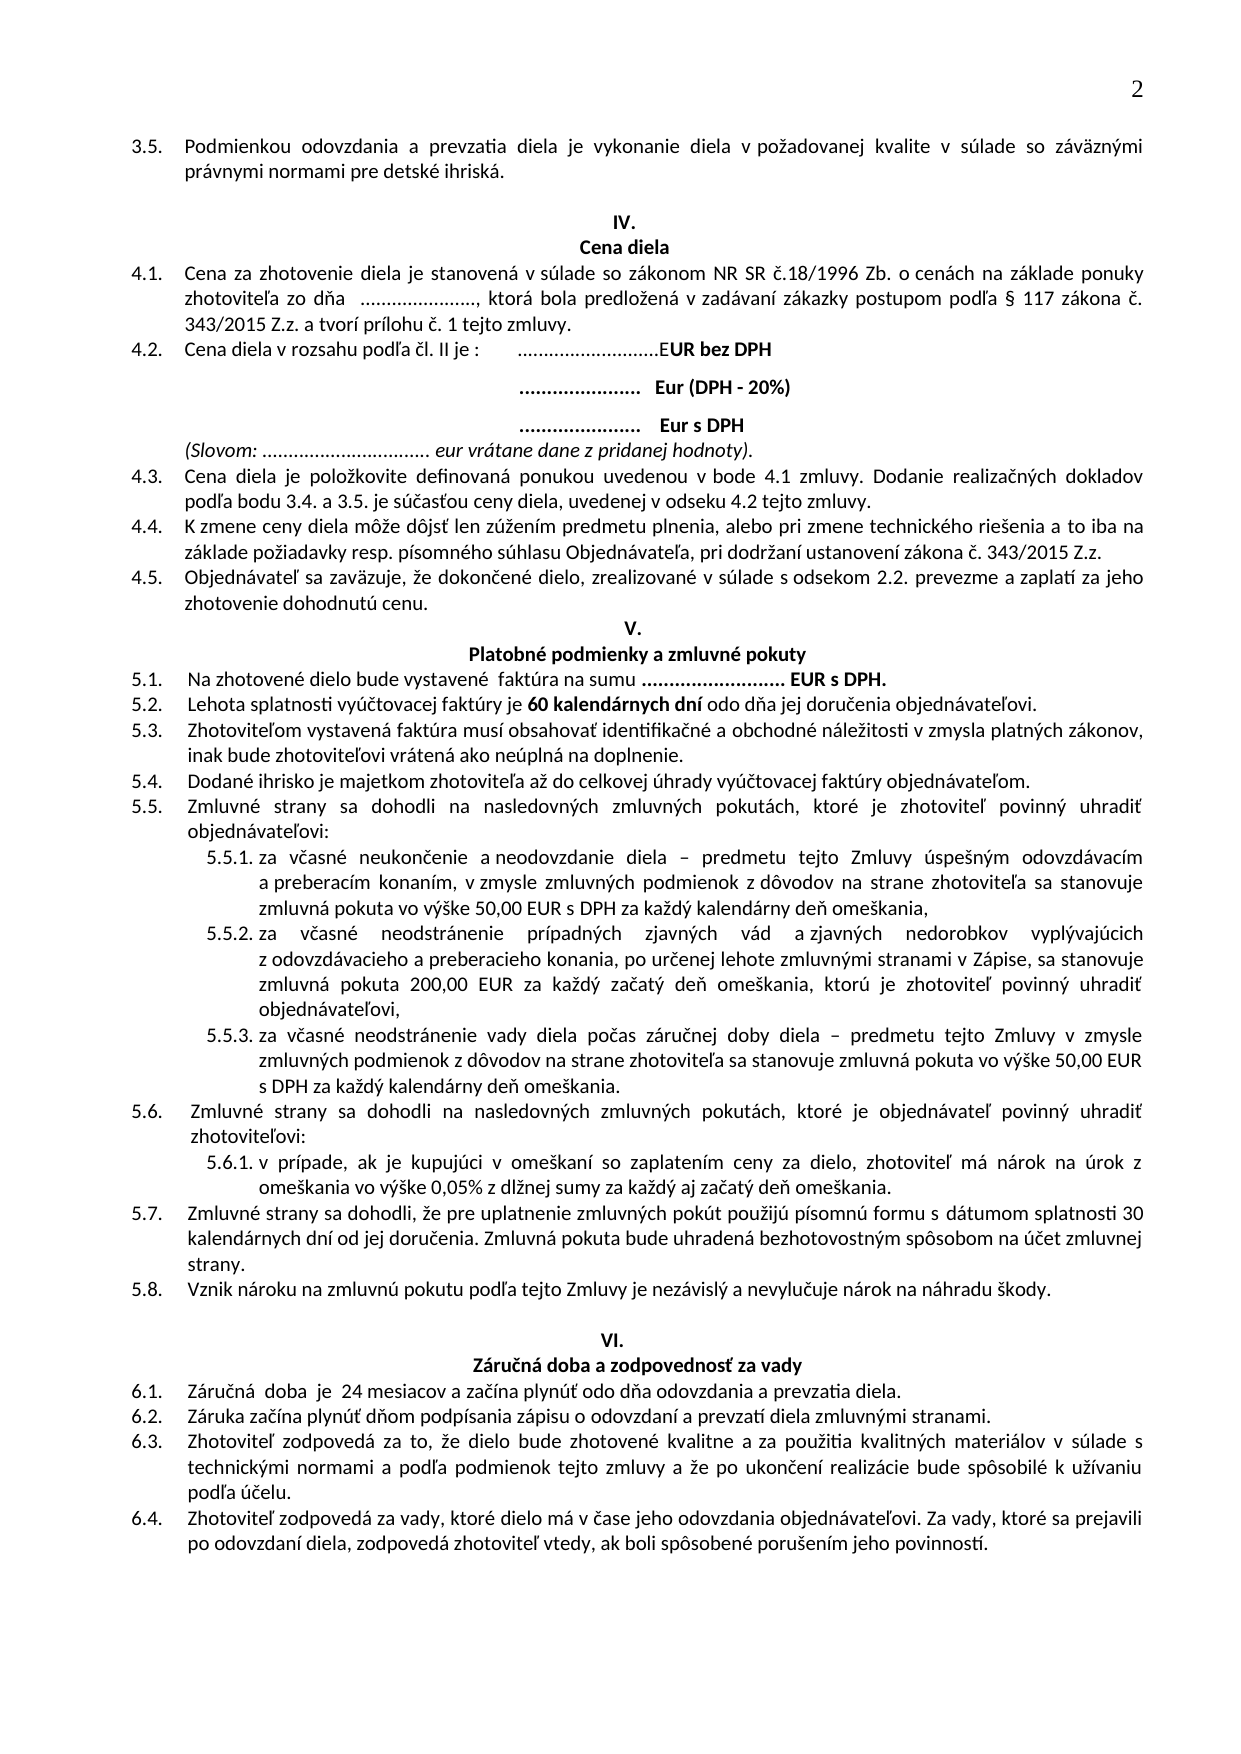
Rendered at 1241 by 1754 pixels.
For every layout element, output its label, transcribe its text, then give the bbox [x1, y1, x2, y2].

list v prípade, ak je kupujúci v omeškaní so zaplatením ceny za dielo, zhotoviteľ má nárok na úrok z omeškania vo výške 0,05% z dlžnej sumy za každý aj začatý deň omeškania. [206, 1149, 1144, 1200]
list Vznik nároku na zmluvnú pokutu podľa tejto Zmluvy je nezávislý a nevylučuje nárok na náhradu škody. [131, 1276, 1144, 1302]
list Záručná doba je 24 mesiacov a začína plynúť odo dňa odovzdania a prevzatia diela. [131, 1378, 1144, 1403]
list Zmluvné strany sa dohodli, že pre uplatnenie zmluvných pokút použijú písomnú formu s dátumom splatnosti 30 kalendárnych dní od jej doručenia. Zmluvná pokuta bude uhradená bezhotovostným spôsobom na účet zmluvnej strany. [131, 1200, 1144, 1276]
text ...................... Eur s DPH [500, 412, 1144, 437]
text IV. [426, 209, 1144, 234]
list Objednávateľ sa zaväzuje, že dokončené dielo, zrealizované v súlade s odsekom 2.2. prevezme a zaplatí za jeho zhotovenie dohodnutú cenu. [131, 564, 1144, 615]
list za včasné neukončenie a neodovzdanie diela – predmetu tejto Zmluvy úspešným odovzdávacím a preberacím konaním, v zmysle zmluvných podmienok z dôvodov na strane zhotoviteľa sa stanovuje zmluvná pokuta vo výške 50,00 EUR s DPH za každý kalendárny deň omeškania, [206, 844, 1144, 920]
list za včasné neodstránenie vady diela počas záručnej doby diela – predmetu tejto Zmluvy v zmysle zmluvných podmienok z dôvodov na strane zhotoviteľa sa stanovuje zmluvná pokuta vo výške 50,00 EUR s DPH za každý kalendárny deň omeškania. [206, 1022, 1144, 1098]
text Cena diela [426, 234, 1144, 260]
list Cena za zhotovenie diela je stanovená v súlade so zákonom NR SR č.18/1996 Zb. o cenách na základe ponuky zhotoviteľa zo dňa ......................, ktorá bola predložená v zadávaní zákazky postupom podľa § 117 zákona č. 343/2015 Z.z. a tvorí prílohu č. 1 tejto zmluvy. [131, 260, 1144, 336]
text Platobné podmienky a zmluvné pokuty [131, 641, 1144, 666]
list Lehota splatnosti vyúčtovacej faktúry je 60 kalendárnych dní odo dňa jej doručenia objednávateľovi. [131, 692, 1144, 717]
list Cena diela v rozsahu podľa čl. II je : ...........................EUR bez DPH [131, 336, 1144, 362]
list Podmienkou odovzdania a prevzatia diela je vykonanie diela v požadovanej kvalite v súlade so záväznými právnymi normami pre detské ihriská. [131, 133, 1144, 184]
list Zhotoviteľ zodpovedá za to, že dielo bude zhotovené kvalitne a za použitia kvalitných materiálov v súlade s technickými normami a podľa podmienok tejto zmluvy a že po ukončení realizácie bude spôsobilé k užívaniu podľa účelu. [131, 1429, 1144, 1505]
list Záruka začína plynúť dňom podpísania zápisu o odovzdaní a prevzatí diela zmluvnými stranami. [131, 1403, 1144, 1429]
list Zmluvné strany sa dohodli na nasledovných zmluvných pokutách, ktoré je zhotoviteľ povinný uhradiť objednávateľovi: [131, 793, 1144, 844]
list Dodané ihrisko je majetkom zhotoviteľa až do celkovej úhrady vyúčtovacej faktúry objednávateľom. [131, 768, 1144, 793]
list Zmluvné strany sa dohodli na nasledovných zmluvných pokutách, ktoré je objednávateľ povinný uhradiť zhotoviteľovi: [131, 1098, 1144, 1149]
list Zhotoviteľ zodpovedá za vady, ktoré dielo má v čase jeho odovzdania objednávateľovi. Za vady, ktoré sa prejavili po odovzdaní diela, zodpovedá zhotoviteľ vtedy, ak boli spôsobené porušením jeho povinností. [131, 1505, 1144, 1556]
list K zmene ceny diela môže dôjsť len zúžením predmetu plnenia, alebo pri zmene technického riešenia a to iba na základe požiadavky resp. písomného súhlasu Objednávateľa, pri dodržaní ustanovení zákona č. 343/2015 Z.z. [131, 514, 1144, 564]
list za včasné neodstránenie prípadných zjavných vád a zjavných nedorobkov vyplývajúcich z odovzdávacieho a preberacieho konania, po určenej lehote zmluvnými stranami v Zápise, sa stanovuje zmluvná pokuta 200,00 EUR za každý začatý deň omeškania, ktorú je zhotoviteľ povinný uhradiť objednávateľovi, [206, 920, 1144, 1022]
list Zhotoviteľom vystavená faktúra musí obsahovať identifikačné a obchodné náležitosti v zmysla platných zákonov, inak bude zhotoviteľovi vrátená ako neúplná na doplnenie. [131, 717, 1144, 768]
list Na zhotovené dielo bude vystavené faktúra na sumu .......................... EUR s DPH. [131, 666, 1144, 692]
text V. [131, 615, 1144, 641]
list Cena diela je položkovite definovaná ponukou uvedenou v bode 4.1 zmluvy. Dodanie realizačných dokladov podľa bodu 3.4. a 3.5. je súčasťou ceny diela, uvedenej v odseku 4.2 tejto zmluvy. [131, 463, 1144, 514]
text ...................... Eur (DPH - 20%) [500, 374, 1144, 399]
text VI. [131, 1327, 1144, 1352]
text (Slovom: ................................ eur vrátane dane z pridanej hodnoty). [184, 437, 1144, 463]
text Záručná doba a zodpovednosť za vady [131, 1352, 1144, 1378]
